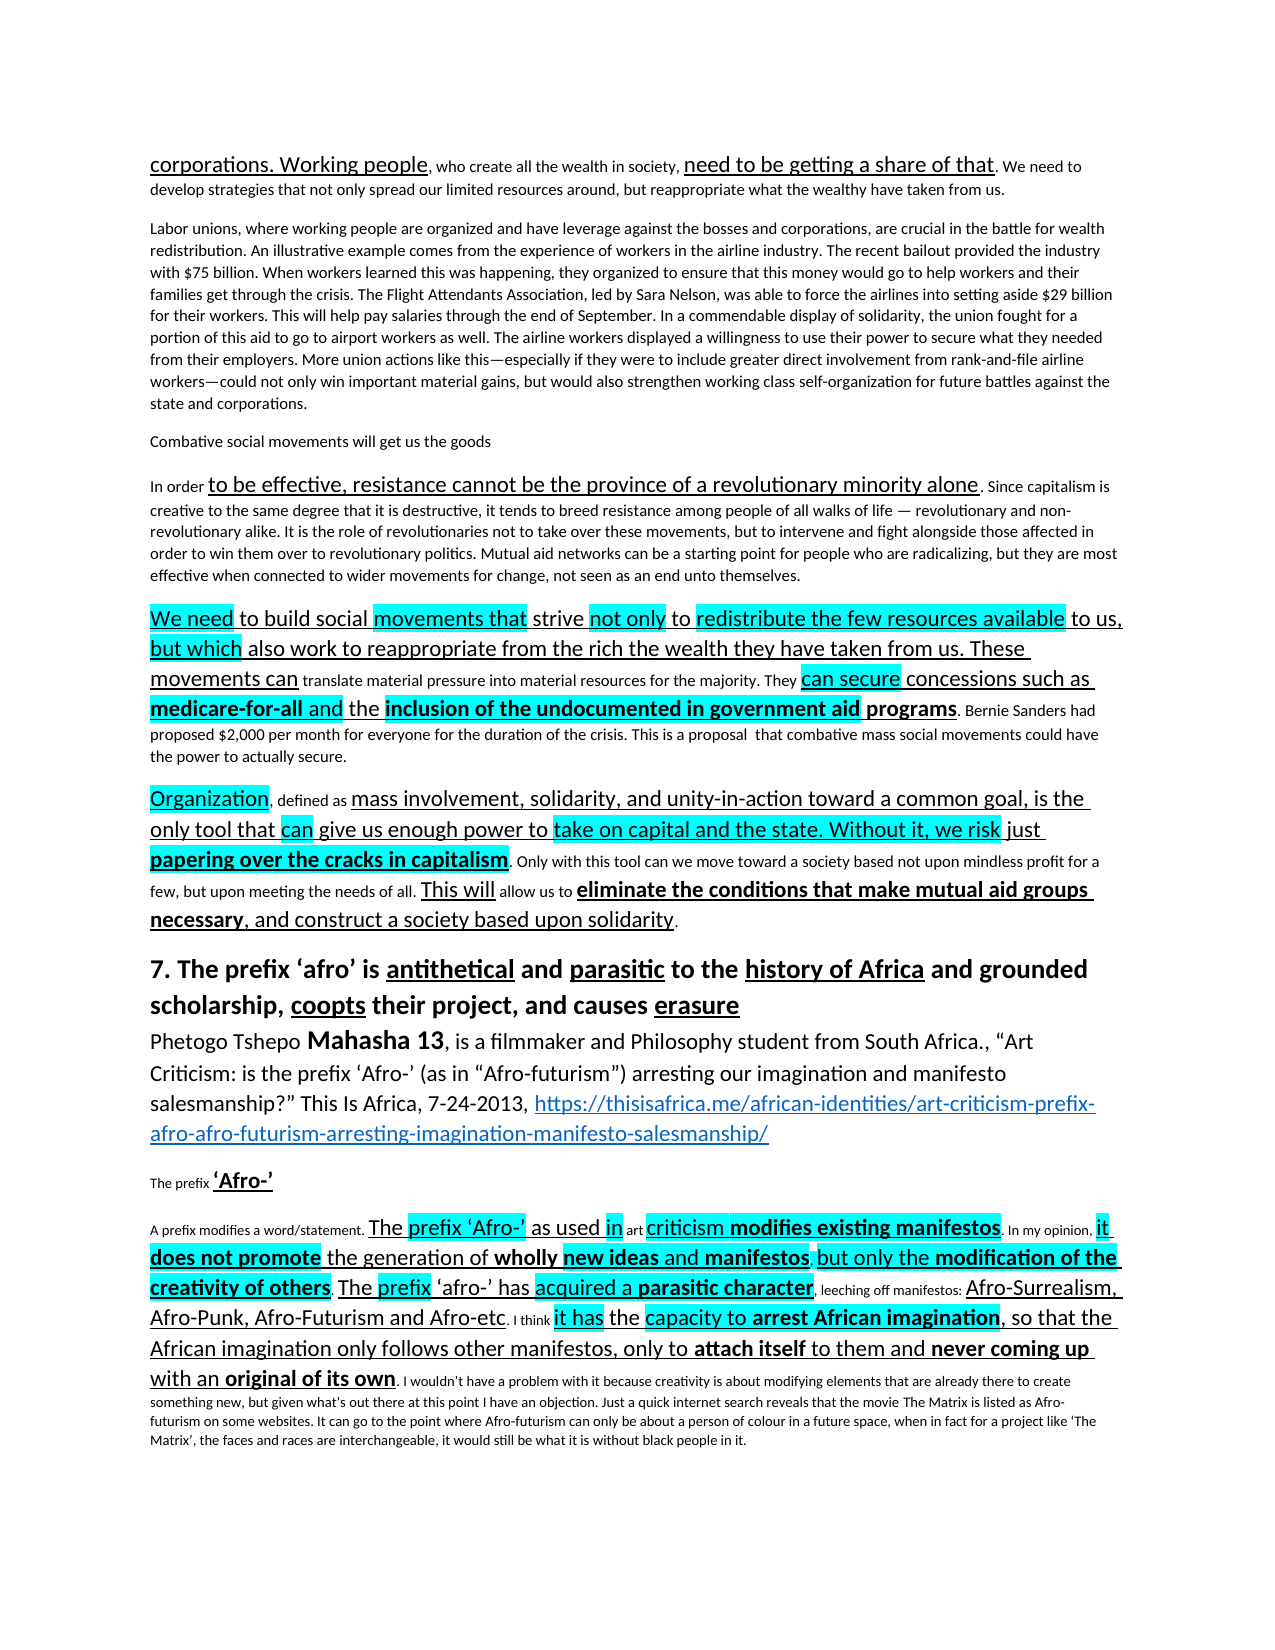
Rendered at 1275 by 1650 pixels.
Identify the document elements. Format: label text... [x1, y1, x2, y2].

text Combative social movements will get us the goods [150, 432, 1125, 452]
text The prefix ‘Afro-’ [150, 1166, 1125, 1194]
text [150, 150, 1125, 200]
text In order to be effective, resistance cannot be the province of a revolutionary minority alone. Since capitalism is creative to the same degree that it is destructive, it tends to breed resistance among people of all walks of life — revolutionary and non-revolutionary alike. It is the role of revolutionaries not to take over these movements, but to intervene and fight alongside those affected in order to win them over to revolutionary politics. Mutual aid networks can be a starting point for people who are radicalizing, but they are most effective when connected to wider movements for change, not seen as an end unto themselves. [150, 470, 1125, 586]
text We need to build social movements that strive not only to redistribute the few resources available to us, but which also work to reappropriate from the rich the wealth they have taken from us. These movements can translate material pressure into material resources for the majority. They can secure concessions such as medicare-for-all and the inclusion of the undocumented in government aid programs. Bernie Sanders had proposed $2,000 per month for everyone for the duration of the crisis. This is a proposal that combative mass social movements could have the power to actually secure. [150, 604, 1125, 766]
subtitle 7. The prefix ‘afro’ is antithetical and parasitic to the history of Africa and grounded scholarship, coopts their project, and causes erasure [150, 952, 1125, 1021]
text Labor unions, where working people are organized and have leverage against the bosses and corporations, are crucial in the battle for wealth redistribution. An illustrative example comes from the experience of workers in the airline industry. The recent bailout provided the industry with $75 billion. When workers learned this was happening, they organized to ensure that this money would go to help workers and their families get through the crisis. The Flight Attendants Association, led by Sara Nelson, was able to force the airlines into setting aside $29 billion for their workers. This will help pay salaries through the end of September. In a commendable display of solidarity, the union fought for a portion of this aid to go to airport workers as well. The airline workers displayed a willingness to use their power to secure what they needed from their employers. More union actions like this—especially if they were to include greater direct involvement from rank-and-file airline workers—could not only win important material gains, but would also strengthen working class self-organization for future battles against the state and corporations. [150, 218, 1125, 413]
text Organization, defined as mass involvement, solidarity, and unity-in-action toward a common goal, is the only tool that can give us enough power to take on capital and the state. Without it, we risk just papering over the cracks in capitalism. Only with this tool can we move toward a society based not upon mindless profit for a few, but upon meeting the needs of all. This will allow us to eliminate the conditions that make mutual aid groups necessary, and construct a society based upon solidarity. [150, 784, 1125, 933]
text Phetogo Tshepo Mahasha 13, is a filmmaker and Philosophy student from South Africa., “Art Criticism: is the prefix ‘Afro-’ (as in “Afro-futurism”) arresting our imagination and manifesto salesmanship?” This Is Africa, 7-24-2013, https://thisisafrica.me/african-identities/art-criticism-prefix-afro-afro-futurism-arresting-imagination-manifesto-salesmanship/ [150, 1023, 1125, 1147]
text A prefix modifies a word/statement. The prefix ‘Afro-’ as used in art criticism modifies existing manifestos. In my opinion, it does not promote the generation of wholly new ideas and manifestos, but only the modification of the creativity of others. The prefix ‘afro-’ has acquired a parasitic character, leeching off manifestos: Afro-Surrealism, Afro-Punk, Afro-Futurism and Afro-etc. I think it has the capacity to arrest African imagination, so that the African imagination only follows other manifestos, only to attach itself to them and never coming up with an original of its own. I wouldn’t have a problem with it because creativity is about modifying elements that are already there to create something new, but given what’s out there at this point I have an objection. Just a quick internet search reveals that the movie The Matrix is listed as Afro-futurism on some websites. It can go to the point where Afro-futurism can only be about a person of colour in a future space, when in fact for a project like ‘The Matrix’, the faces and races are interchangeable, it would still be what it is without black people in it. [150, 1213, 1125, 1449]
